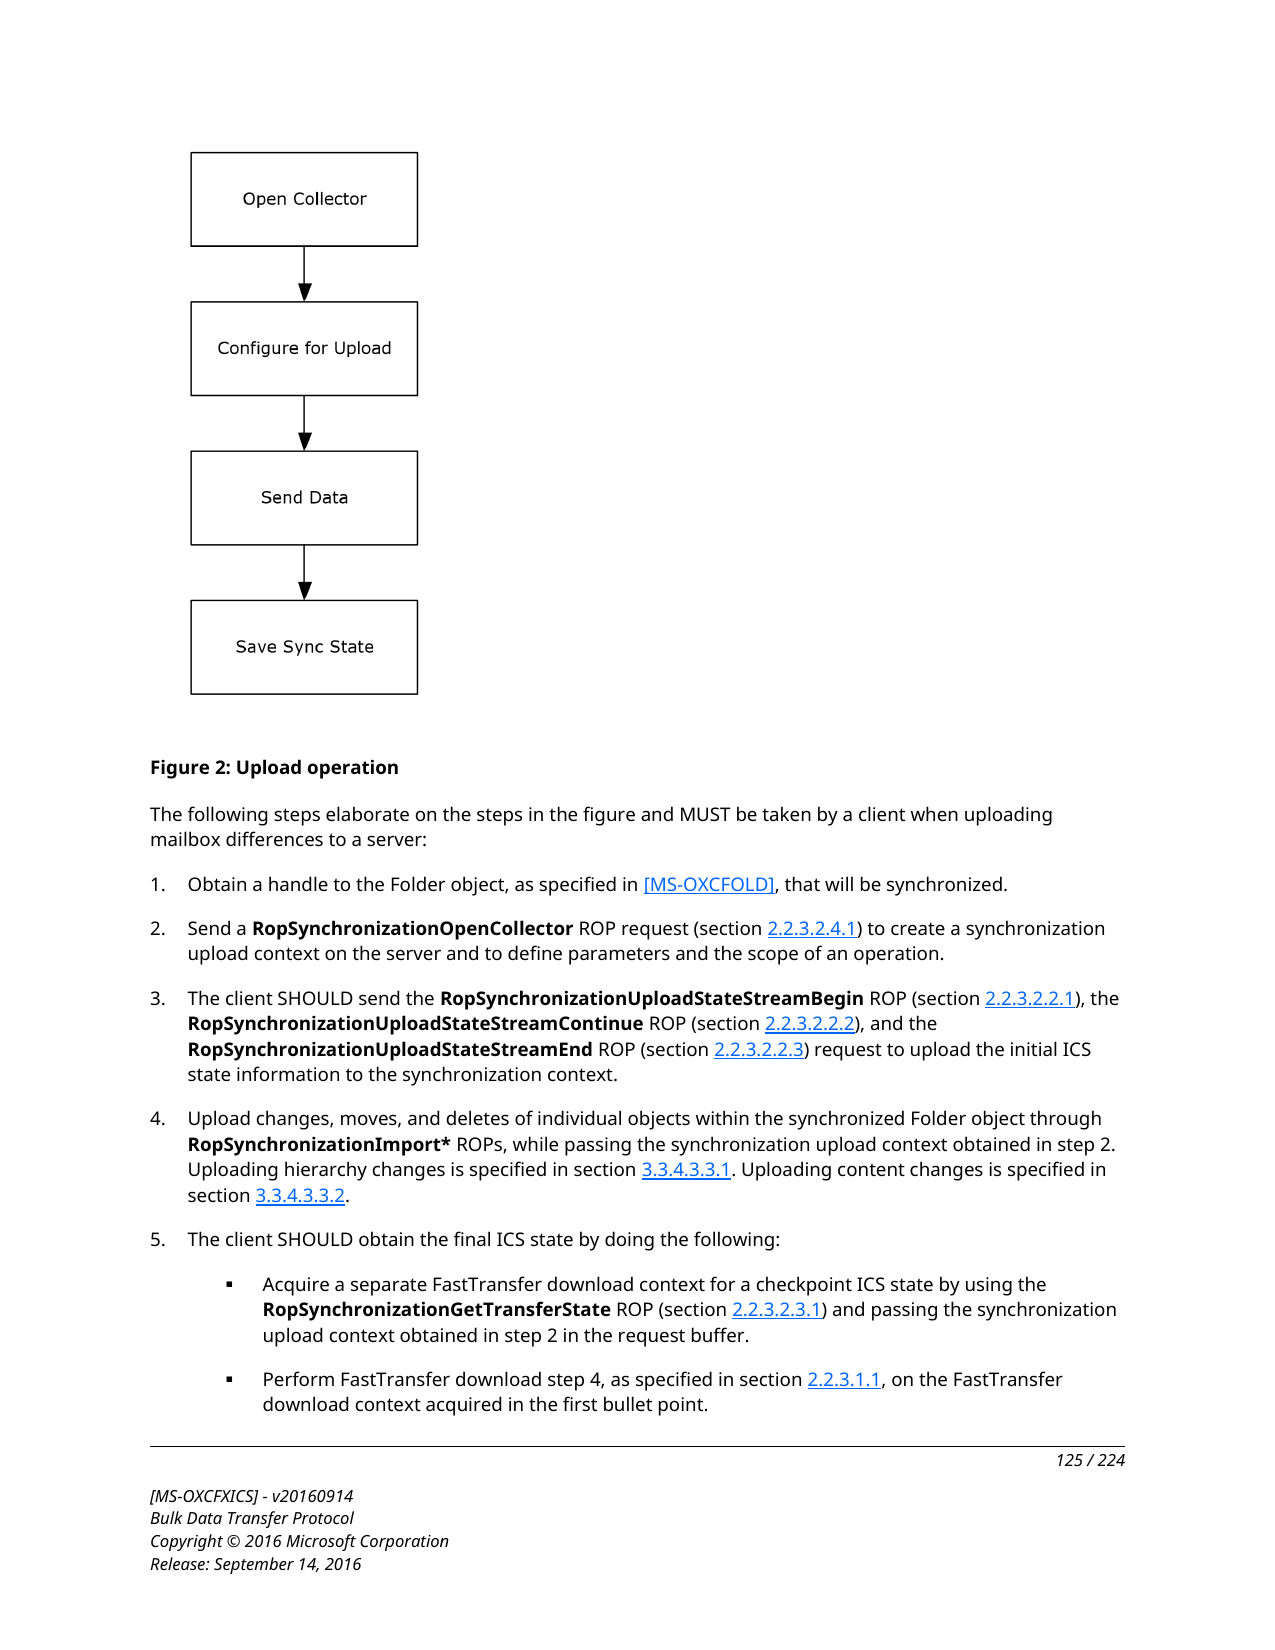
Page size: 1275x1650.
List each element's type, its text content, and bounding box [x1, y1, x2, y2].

list The client SHOULD obtain the final ICS state by doing the following: [150, 1227, 1125, 1252]
list Acquire a separate FastTransfer download context for a checkpoint ICS state by using the RopSynchronizationGetTransferState ROP (section 2.2.3.2.3.1) and passing the synchronization upload context obtained in step 2 in the request buffer. [225, 1271, 1125, 1347]
text Figure 2: Upload operation [150, 755, 1125, 780]
list Obtain a handle to the Folder object, as specified in [MS-OXCFOLD], that will be synchronized. [150, 871, 1125, 896]
list Send a RopSynchronizationOpenCollector ROP request (section 2.2.3.2.4.1) to create a synchronization upload context on the server and to define parameters and the scope of an operation. [150, 915, 1125, 966]
list Upload changes, moves, and deletes of individual objects within the synchronized Folder object through RopSynchronizationImport* ROPs, while passing the synchronization upload context obtained in step 2. Uploading hierarchy changes is specified in section 3.3.4.3.3.1. Uploading content changes is specified in section 3.3.4.3.3.2. [150, 1106, 1125, 1208]
list The client SHOULD send the RopSynchronizationUploadStateStreamBegin ROP (section 2.2.3.2.2.1), the RopSynchronizationUploadStateStreamContinue ROP (section 2.2.3.2.2.2), and the RopSynchronizationUploadStateStreamEnd ROP (section 2.2.3.2.2.3) request to upload the initial ICS state information to the synchronization context. [150, 985, 1125, 1087]
text The following steps elaborate on the steps in the figure and MUST be taken by a client when uploading mailbox differences to a server: [150, 801, 1125, 852]
list Perform FastTransfer download step 4, as specified in section 2.2.3.1.1, on the FastTransfer download context acquired in the first bullet point. [225, 1366, 1125, 1417]
